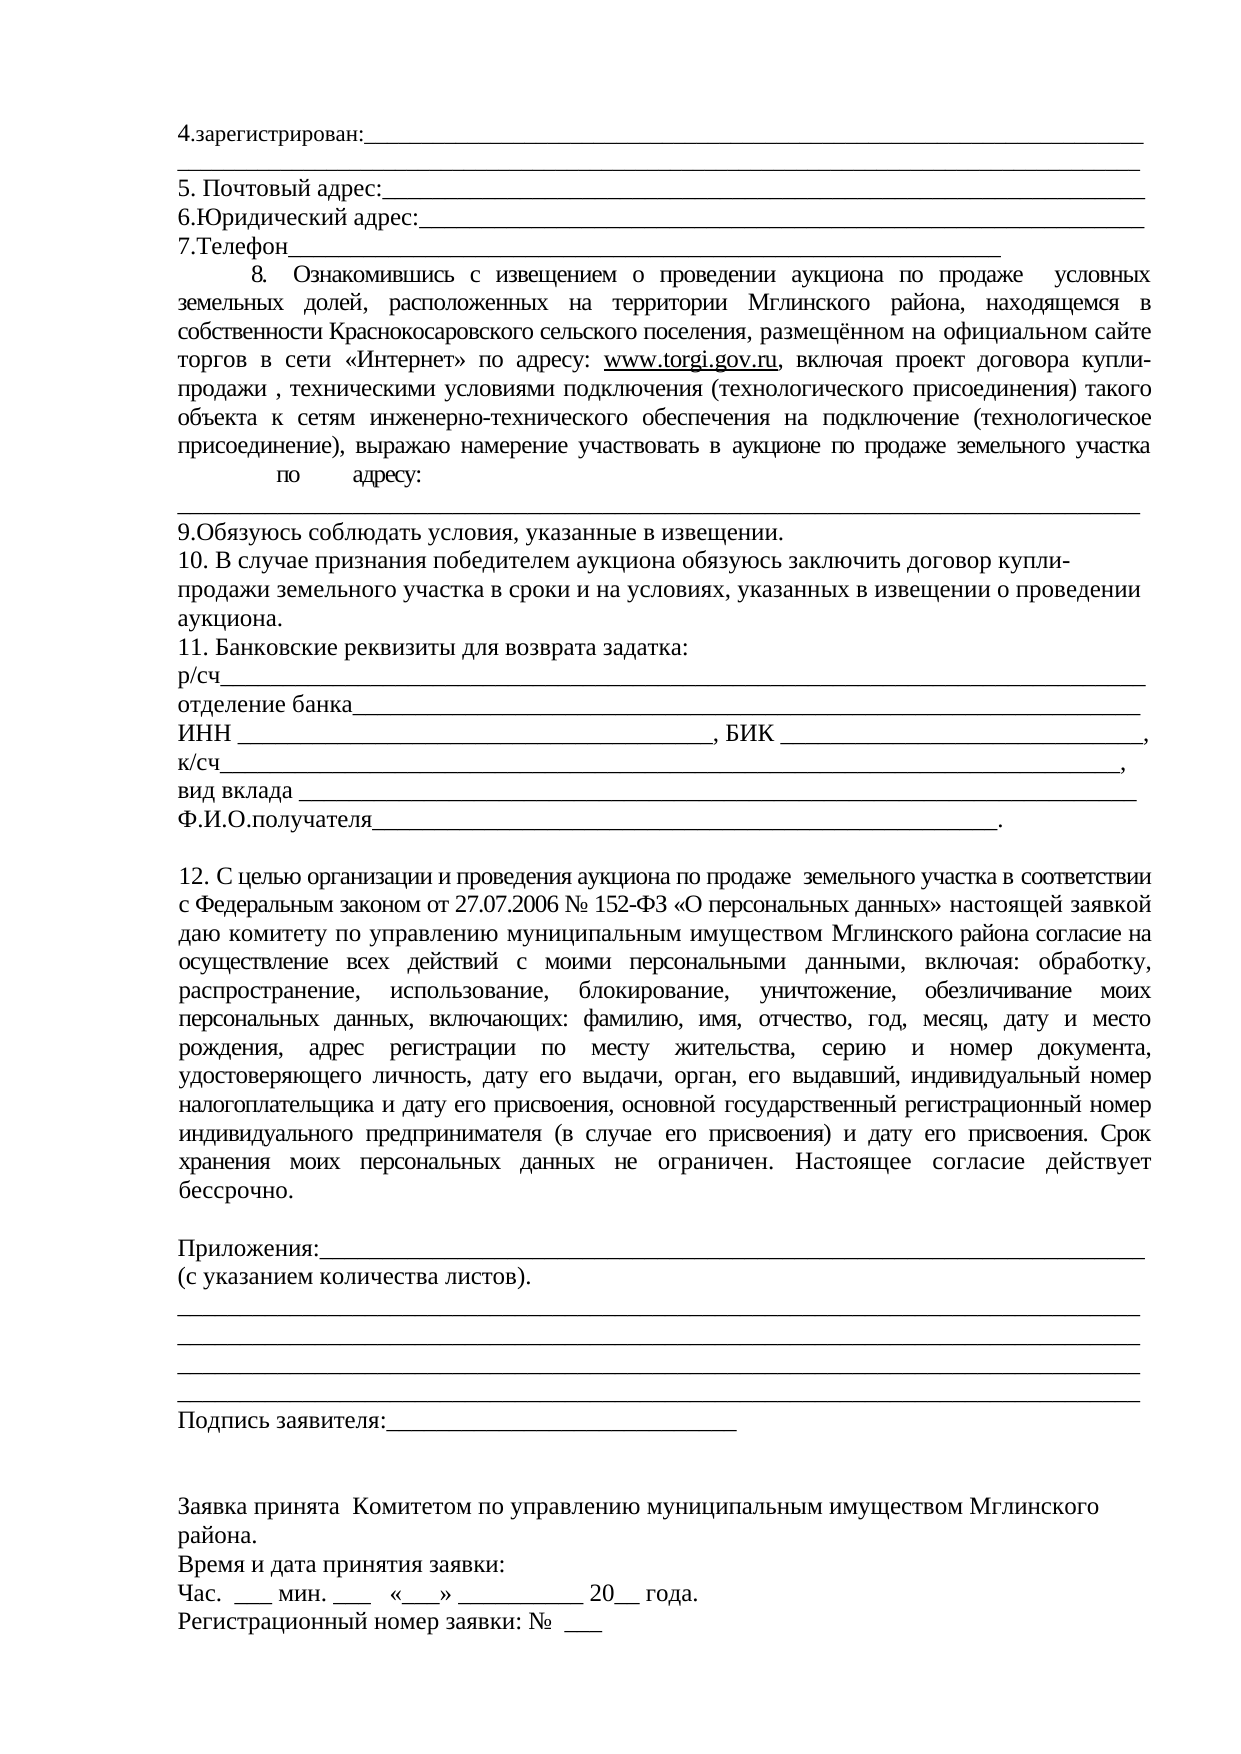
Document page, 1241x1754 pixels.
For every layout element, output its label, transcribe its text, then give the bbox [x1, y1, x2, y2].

text Ф.И.О.получателя__________________________________________________. [177, 804, 1152, 833]
text 10. В случае признания победителем аукциона обязуюсь заключить договор купли- продажи земельного участка в сроки и на условиях, указанных в извещении о проведении аукциона. [177, 545, 1152, 632]
text 6.Юридический адрес:__________________________________________________________ [177, 202, 1152, 231]
text 9.Обязуюсь соблюдать условия, указанные в извещении. [177, 517, 1152, 545]
text Заявка принята Комитетом по управлению муниципальным имуществом Мглинского района. [177, 1491, 1152, 1549]
text Подпись заявителя:____________________________ [177, 1405, 1152, 1434]
text _____________________________________________________________________________ [177, 488, 1152, 517]
text р/сч__________________________________________________________________________ [177, 660, 1152, 689]
text 12. С целью организации и проведения аукциона по продаже земельного участка в соответствии с Федеральным законом от 27.07.2006 № 152-ФЗ «О персональных данных» настоящей заявкой даю комитету по управлению муниципальным имуществом Мглинского района согласие на осуществление всех действий с моими персональными данными, включая: обработку, распространение, использование, блокирование, уничтожение, обезличивание моих персональных данных, включающих: фамилию, имя, отчество, год, месяц, дату и место рождения, адрес регистрации по месту жительства, серию и номер документа, удостоверяющего личность, дату его выдачи, орган, его выдавший, индивидуальный номер налогоплательщика и дату его присвоения, основной государственный регистрационный номер индивидуального предпринимателя (в случае его присвоения) и дату его присвоения. Срок хранения моих персональных данных не ограничен. Настоящее согласие действует бессрочно. [178, 861, 1152, 1204]
text Час. ___ мин. ___ «___» __________ 20__ года. [177, 1578, 1152, 1606]
text 11. Банковские реквизиты для возврата задатка: [177, 632, 1152, 660]
text Время и дата принятия заявки: [177, 1549, 1152, 1578]
text ____________________________________________________________________________________ [177, 147, 1152, 173]
text ____________________________________________________________________________________________________________________________________________________________________________________________________________________________________________________________________________________________________________________ [177, 1290, 1152, 1405]
text 5. Почтовый адрес:_____________________________________________________________ [177, 173, 1152, 202]
list Ознакомившись с извещением о проведении аукциона по продаже условных земельных долей, расположенных на территории Мглинского района, находящемся в собственности Краснокосаровского сельского поселения, размещённом на официальном сайте торгов в сети «Интернет» по адресу: www.torgi.gov.ru, включая проект договора купли- продажи , техническими условиями подключения (технологического присоединения) такого объекта к сетям инженерно-технического обеспечения на подключение (технологическое присоединение), выражаю намерение участвовать в аукционе по продаже земельного участка по адресу: [177, 259, 1152, 488]
text к/сч________________________________________________________________________, [177, 747, 1152, 775]
text Регистрационный номер заявки: № ___ [177, 1606, 1152, 1635]
text Приложения:__________________________________________________________________(с указанием количества листов). [177, 1233, 1152, 1290]
text отделение банка_______________________________________________________________ [177, 689, 1152, 718]
text 4.зарегистрирован:____________________________________________________________________ [177, 118, 1152, 147]
text 7.Телефон_________________________________________________________ [177, 231, 1152, 259]
text вид вклада ___________________________________________________________________ [177, 775, 1152, 804]
text ИНН ______________________________________, БИК _____________________________, [177, 718, 1152, 747]
